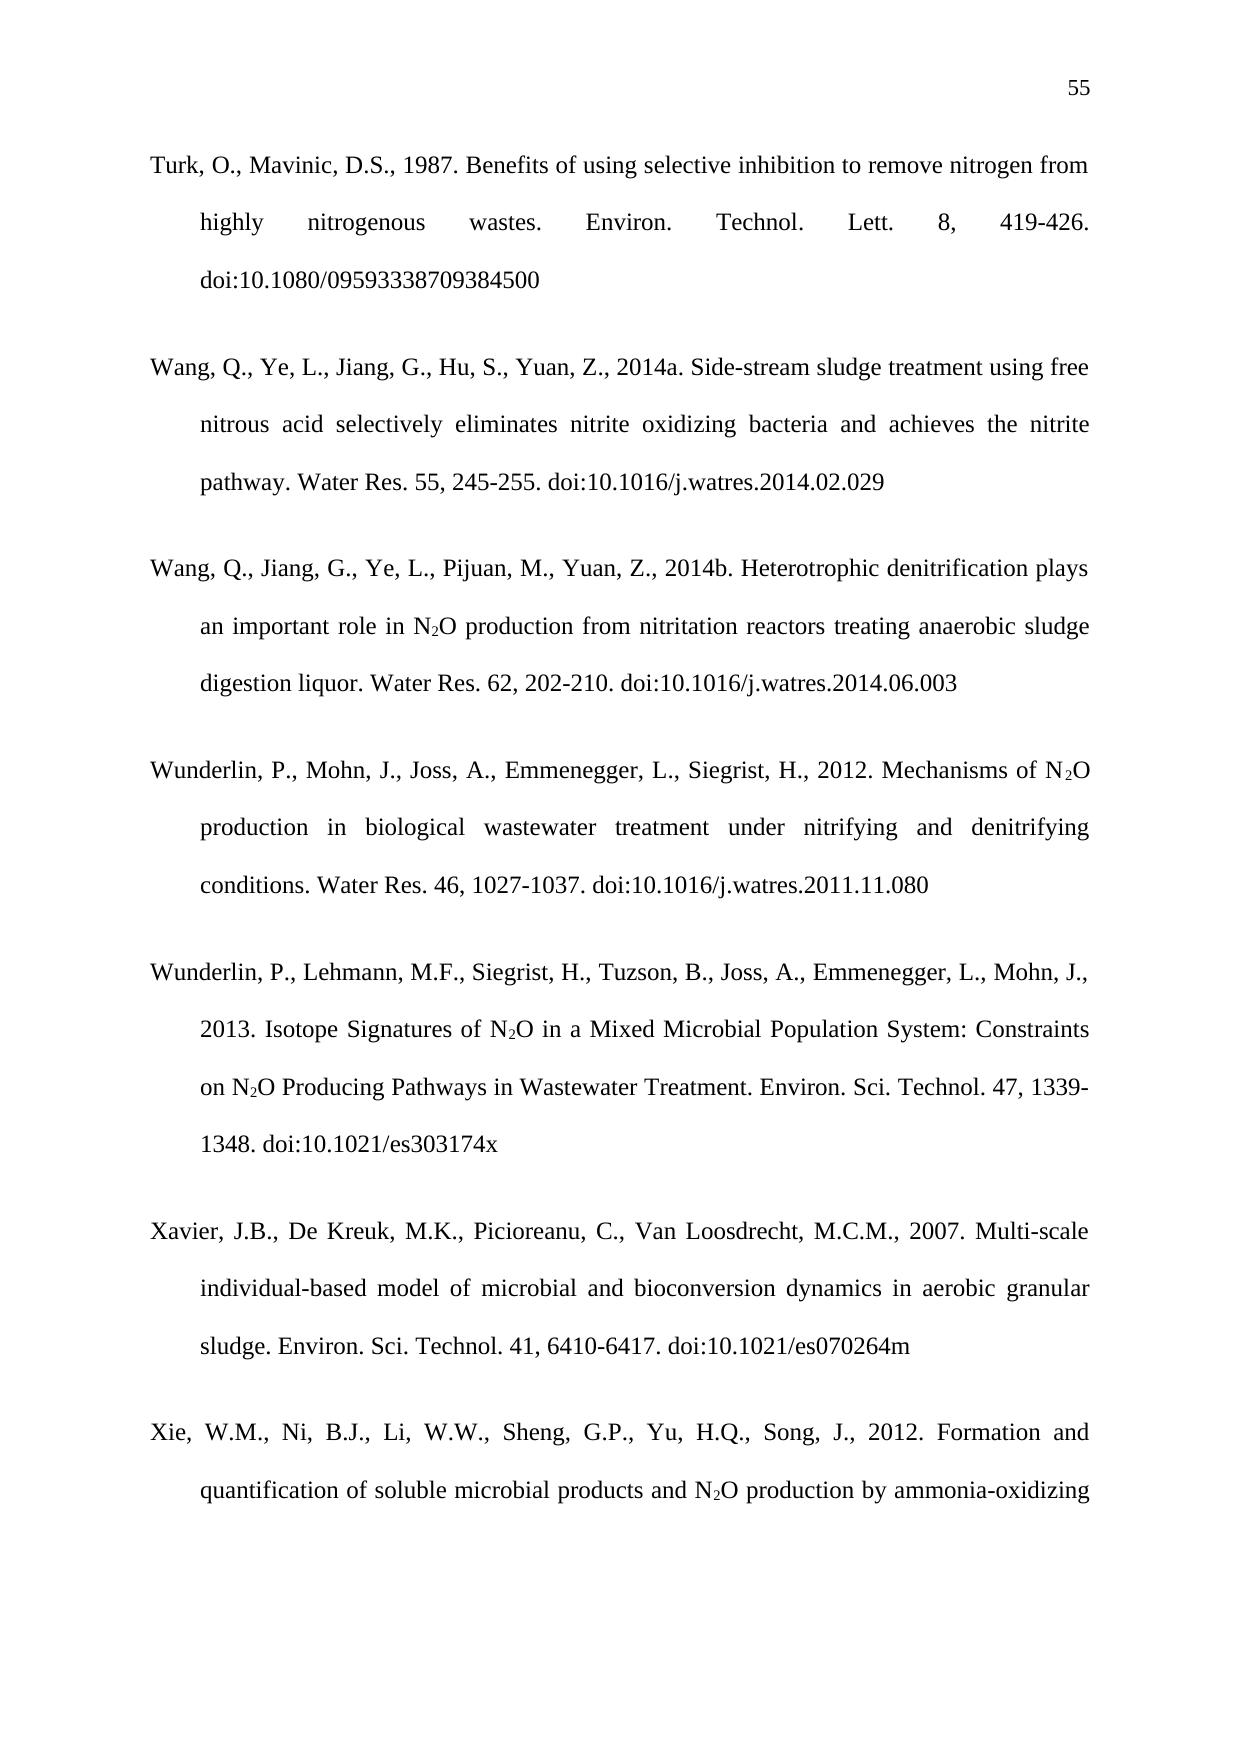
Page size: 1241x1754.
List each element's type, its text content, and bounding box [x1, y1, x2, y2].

text Xavier, J.B., De Kreuk, M.K., Picioreanu, C., Van Loosdrecht, M.C.M., 2007. Multi-scale individual-based model of microbial and bioconversion dynamics in aerobic granular sludge. Environ. Sci. Technol. 41, 6410-6417. doi:10.1021/es070264m [150, 1216, 1090, 1359]
text Turk, O., Mavinic, D.S., 1987. Benefits of using selective inhibition to remove nitrogen from highly nitrogenous wastes. Environ. Technol. Lett. 8, 419-426. doi:10.1080/09593338709384500 [150, 150, 1090, 294]
text Wunderlin, P., Lehmann, M.F., Siegrist, H., Tuzson, B., Joss, A., Emmenegger, L., Mohn, J., 2013. Isotope Signatures of N2O in a Mixed Microbial Population System: Constraints on N2O Producing Pathways in Wastewater Treatment. Environ. Sci. Technol. 47, 1339-1348. doi:10.1021/es303174x [150, 957, 1090, 1158]
text Wang, Q., Ye, L., Jiang, G., Hu, S., Yuan, Z., 2014a. Side-stream sludge treatment using free nitrous acid selectively eliminates nitrite oxidizing bacteria and achieves the nitrite pathway. Water Res. 55, 245-255. doi:10.1016/j.watres.2014.02.029 [150, 352, 1090, 495]
text Wang, Q., Jiang, G., Ye, L., Pijuan, M., Yuan, Z., 2014b. Heterotrophic denitrification plays an important role in N2O production from nitritation reactors treating anaerobic sludge digestion liquor. Water Res. 62, 202-210. doi:10.1016/j.watres.2014.06.003 [150, 553, 1090, 697]
text Wunderlin, P., Mohn, J., Joss, A., Emmenegger, L., Siegrist, H., 2012. Mechanisms of N2O production in biological wastewater treatment under nitrifying and denitrifying conditions. Water Res. 46, 1027-1037. doi:10.1016/j.watres.2011.11.080 [150, 755, 1090, 899]
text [150, 1417, 1090, 1504]
